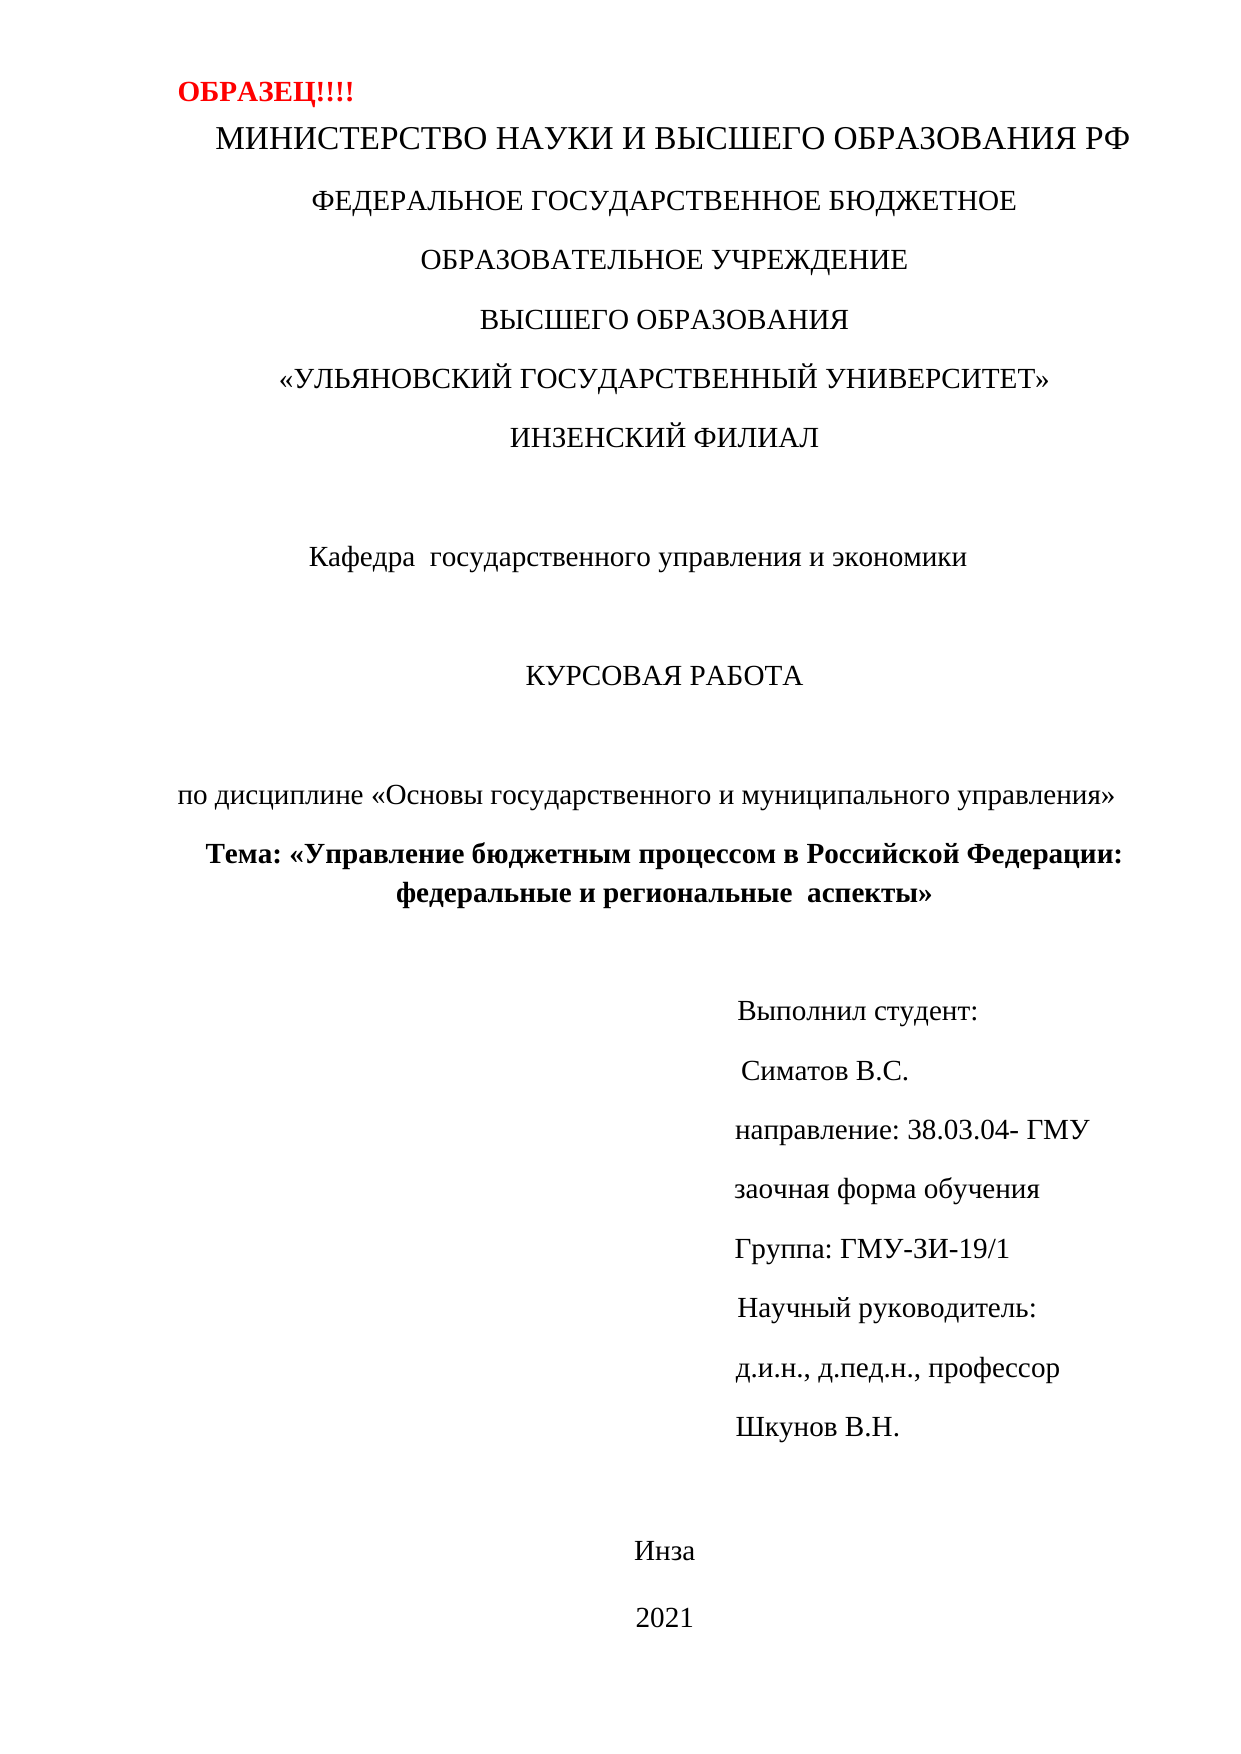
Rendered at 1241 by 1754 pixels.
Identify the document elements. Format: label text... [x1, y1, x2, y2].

text ОБРАЗОВАТЕЛЬНОЕ УЧРЕЖДЕНИЕ [177, 242, 1152, 276]
text ИНЗЕНСКИЙ ФИЛИАЛ [177, 421, 1152, 454]
text ВЫСШЕГО ОБРАЗОВАНИЯ [177, 302, 1152, 335]
text Инза [177, 1533, 1152, 1567]
text МИНИСТЕРСТВО НАУКИ И ВЫСШЕГО ОБРАЗОВАНИЯ РФ [177, 118, 1152, 156]
text заочная форма обучения [177, 1172, 1152, 1205]
text ФЕДЕРАЛЬНОЕ ГОСУДАРСТВЕННОЕ БЮДЖЕТНОЕ [177, 183, 1152, 217]
text Группа: ГМУ-ЗИ-19/1 [177, 1231, 1152, 1264]
text Выполнил студент: [177, 993, 1152, 1027]
text направление: 38.03.04- ГМУ [177, 1112, 1152, 1146]
text Симатов В.С. [177, 1053, 1152, 1086]
text по дисциплине «Основы государственного и муниципального управления» [177, 777, 1152, 810]
text Шкунов В.Н. [177, 1409, 1152, 1443]
text Кафедра государственного управления и экономики [177, 539, 1152, 573]
text д.и.н., д.пед.н., профессор [177, 1350, 1152, 1383]
text 2021 [177, 1600, 1152, 1634]
text «УЛЬЯНОВСКИЙ ГОСУДАРСТВЕННЫЙ УНИВЕРСИТЕТ» [177, 361, 1152, 395]
text Тема: «Управление бюджетным процессом в Российской Федерации: федеральные и региональные аспекты» [177, 836, 1152, 908]
text КУРСОВАЯ РАБОТА [177, 658, 1152, 692]
text Научный руководитель: [177, 1290, 1152, 1324]
